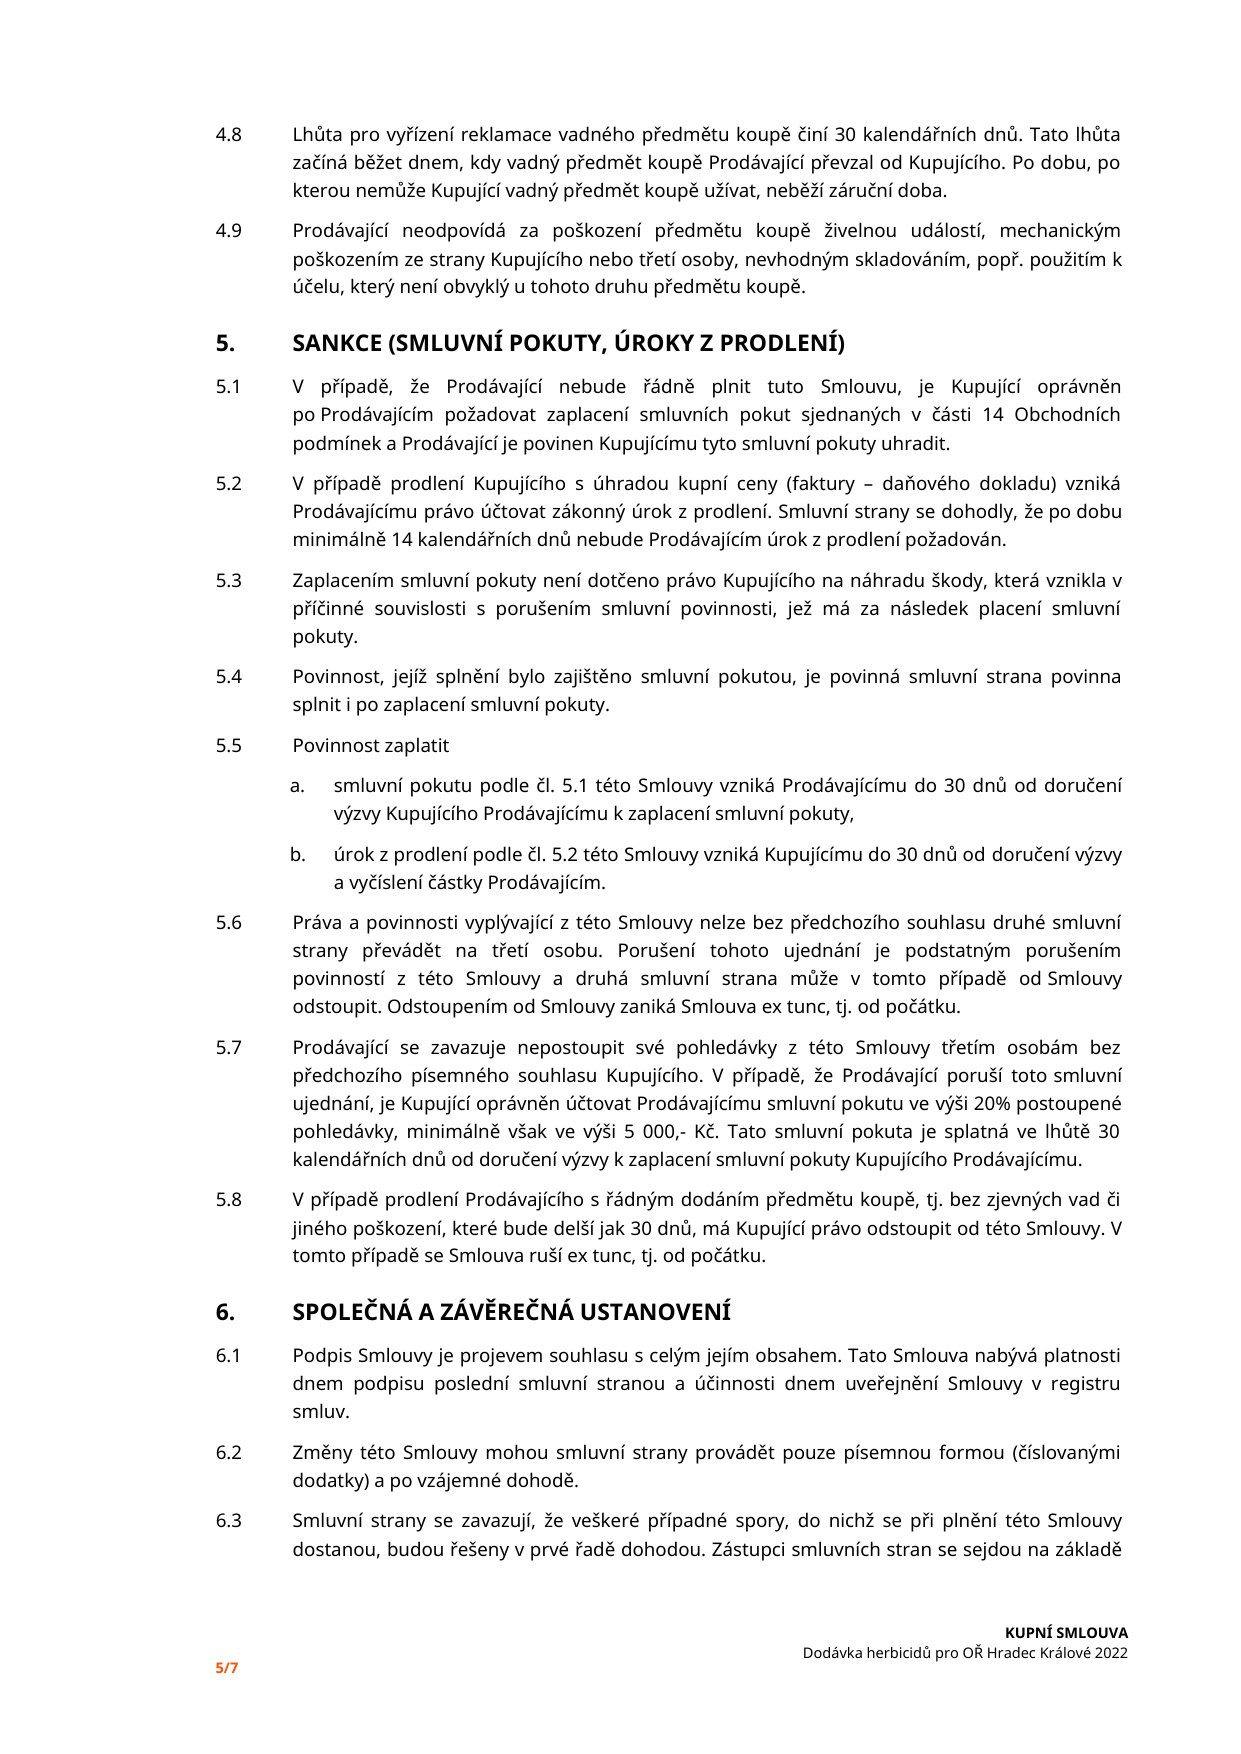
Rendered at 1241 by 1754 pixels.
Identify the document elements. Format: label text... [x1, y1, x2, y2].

text Práva a povinnosti vyplývající z této Smlouvy nelze bez předchozího souhlasu druhé smluvní strany převádět na třetí osobu. Porušení tohoto ujednání je podstatným porušením povinností z této Smlouvy a druhá smluvní strana může v tomto případě od Smlouvy odstoupit. Odstoupením od Smlouvy zaniká Smlouva ex tunc, tj. od počátku. [216, 909, 1122, 1019]
text Prodávající neodpovídá za poškození předmětu koupě živelnou událostí, mechanickým poškozením ze strany Kupujícího nebo třetí osoby, nevhodným skladováním, popř. použitím k účelu, který není obvyklý u tohoto druhu předmětu koupě. [216, 218, 1122, 299]
text Prodávající se zavazuje nepostoupit své pohledávky z této Smlouvy třetím osobám bez předchozího písemného souhlasu Kupujícího. V případě, že Prodávající poruší toto smluvní ujednání, je Kupující oprávněn účtovat Prodávajícímu smluvní pokutu ve výši 20% postoupené pohledávky, minimálně však ve výši 5 000,- Kč. Tato smluvní pokuta je splatná ve lhůtě 30 kalendářních dnů od doručení výzvy k zaplacení smluvní pokuty Kupujícího Prodávajícímu. [216, 1034, 1122, 1172]
text V případě, že Prodávající nebude řádně plnit tuto Smlouvu, je Kupující oprávněn po Prodávajícím požadovat zaplacení smluvních pokut sjednaných v části 14 Obchodních podmínek a Prodávající je povinen Kupujícímu tyto smluvní pokuty uhradit. [216, 374, 1122, 455]
text Povinnost zaplatit [216, 732, 1122, 757]
text společná a závěrečná ustanovení [216, 1296, 1122, 1327]
text sankce (smluvní pokuty, úroky z prodlení) [216, 327, 1122, 358]
text b. úrok z prodlení podle čl. 5.2 této Smlouvy vzniká Kupujícímu do 30 dnů od doručení výzvy a vyčíslení částky Prodávajícím. [289, 841, 1122, 894]
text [216, 1508, 1122, 1561]
text Podpis Smlouvy je projevem souhlasu s celým jejím obsahem. Tato Smlouva nabývá platnosti dnem podpisu poslední smluvní stranou a účinnosti dnem uveřejnění Smlouvy v registru smluv. [216, 1343, 1122, 1424]
text Změny této Smlouvy mohou smluvní strany provádět pouze písemnou formou (číslovanými dodatky) a po vzájemné dohodě. [216, 1439, 1122, 1493]
text Povinnost, jejíž splnění bylo zajištěno smluvní pokutou, je povinná smluvní strana povinna splnit i po zaplacení smluvní pokuty. [216, 663, 1122, 717]
text V případě prodlení Kupujícího s úhradou kupní ceny (faktury – daňového dokladu) vzniká Prodávajícímu právo účtovat zákonný úrok z prodlení. Smluvní strany se dohodly, že po dobu minimálně 14 kalendářních dnů nebude Prodávajícím úrok z prodlení požadován. [216, 470, 1122, 552]
text Zaplacením smluvní pokuty není dotčeno právo Kupujícího na náhradu škody, která vznikla v příčinné souvislosti s porušením smluvní povinnosti, jež má za následek placení smluvní pokuty. [216, 567, 1122, 648]
text Lhůta pro vyřízení reklamace vadného předmětu koupě činí 30 kalendářních dnů. Tato lhůta začíná běžet dnem, kdy vadný předmět koupě Prodávající převzal od Kupujícího. Po dobu, po kterou nemůže Kupující vadný předmět koupě užívat, neběží záruční doba. [216, 121, 1122, 203]
text a. smluvní pokutu podle čl. 5.1 této Smlouvy vzniká Prodávajícímu do 30 dnů od doručení výzvy Kupujícího Prodávajícímu k zaplacení smluvní pokuty, [289, 772, 1122, 826]
text V případě prodlení Prodávajícího s řádným dodáním předmětu koupě, tj. bez zjevných vad či jiného poškození, které bude delší jak 30 dnů, má Kupující právo odstoupit od této Smlouvy. V tomto případě se Smlouva ruší ex tunc, tj. od počátku. [216, 1187, 1122, 1268]
